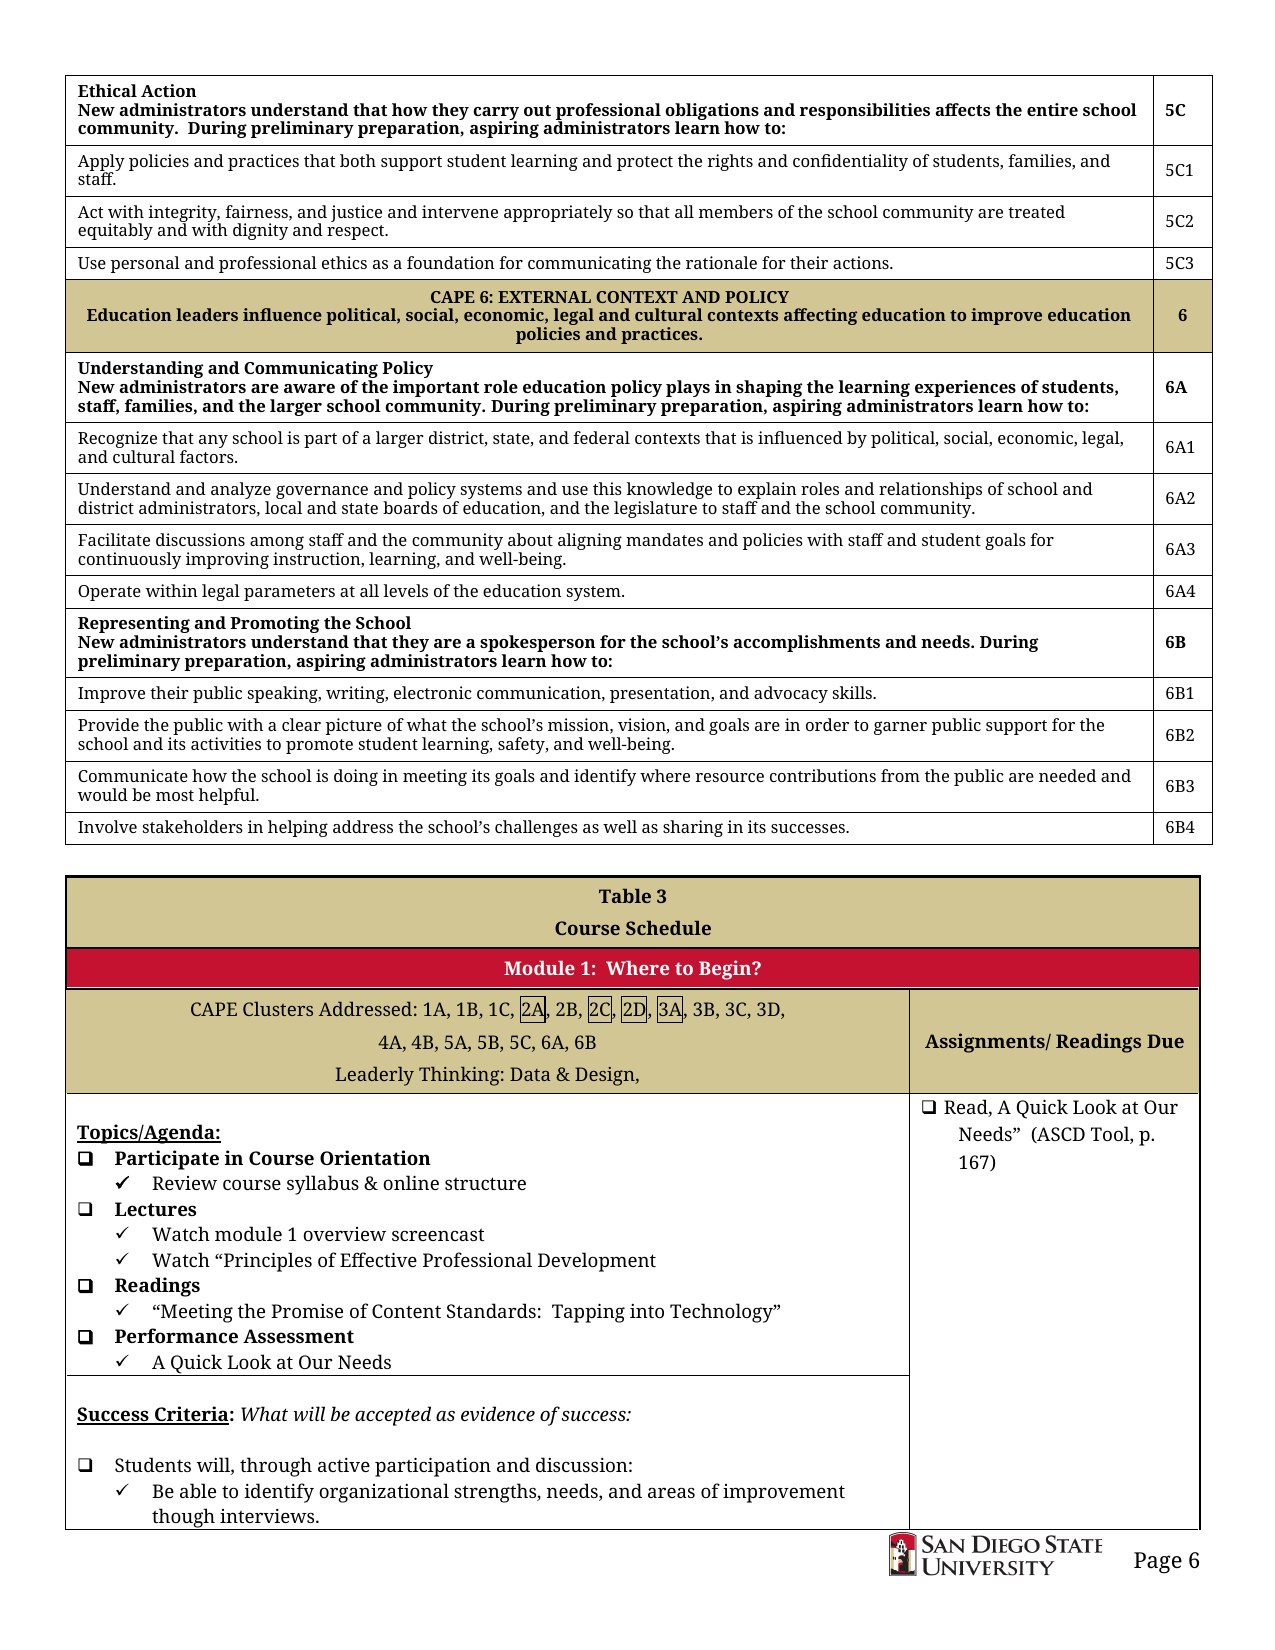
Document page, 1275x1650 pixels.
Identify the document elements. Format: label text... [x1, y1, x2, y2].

table_cell 6A3 [1154, 525, 1212, 575]
table_cell 6B4 [1154, 813, 1212, 844]
table_cell Facilitate discussions among staff and the community about aligning mandates and policies with staff and student goals for continuously improving instruction, learning, and well-being. [66, 525, 1153, 575]
table_cell Assignments/ Readings Due [910, 988, 1199, 1093]
table_cell 6 [1154, 280, 1212, 352]
table_cell Operate within legal parameters at all levels of the education system. [66, 576, 1153, 607]
table_cell CAPE Clusters Addressed: 1A, 1B, 1C, 2A, 2B, 2C, 2D, 3A, 3B, 3C, 3D, 4A, 4B, 5A, 5B, 5C, 6A, 6B Leaderly Thinking: Data & Design, [66, 990, 909, 1093]
picture [889, 1532, 1103, 1576]
table_cell Representing and Promoting the School New administrators understand that they are a spokesperson for the school’s accomplishments and needs. During preliminary preparation, aspiring administrators learn how to: [66, 609, 1153, 677]
table_cell 6A [1154, 353, 1212, 422]
table_cell Understanding and Communicating Policy New administrators are aware of the important role education policy plays in shaping the learning experiences of students, staff, families, and the larger school community. During preliminary preparation, aspiring administrators learn how to: [66, 353, 1153, 422]
table_cell CAPE 6: EXTERNAL CONTEXT AND POLICY Education leaders influence political, social, economic, legal and cultural contexts affecting education to improve education policies and practices. [66, 280, 1153, 352]
table_cell 6A1 [1154, 423, 1212, 473]
table_cell 6B2 [1154, 711, 1212, 761]
table_cell 6A2 [1154, 474, 1212, 524]
table_cell 5C3 [1154, 248, 1212, 279]
table_cell Topics/Agenda: Participate in Course Orientation Review course syllabus & online structure Lectures Watch module 1 overview screencast Watch “Principles of Effective Professional Development Readings “Meeting the Promise of Content Standards: Tapping into Technology” Performance Assessment A Quick Look at Our Needs [66, 1093, 909, 1375]
table_cell Provide the public with a clear picture of what the school’s mission, vision, and goals are in order to garner public support for the school and its activities to promote student learning, safety, and well-being. [66, 711, 1153, 761]
table_cell 6B1 [1154, 678, 1212, 709]
table_cell Ethical Action New administrators understand that how they carry out professional obligations and responsibilities affects the entire school community. During preliminary preparation, aspiring administrators learn how to: [66, 76, 1153, 145]
table_cell 6B3 [1154, 762, 1212, 812]
table_cell 6A4 [1154, 576, 1212, 607]
table_cell 5C1 [1154, 146, 1212, 196]
table_cell Act with integrity, fairness, and justice and intervene appropriately so that all members of the school community are treated equitably and with dignity and respect. [66, 197, 1153, 247]
table_header Table 3 Course Schedule [67, 878, 1199, 947]
table_cell 6B [1154, 609, 1212, 677]
table_cell Communicate how the school is doing in meeting its goals and identify where resource contributions from the public are needed and would be most helpful. [66, 762, 1153, 812]
table_cell 5C [1154, 76, 1212, 145]
table_cell Recognize that any school is part of a larger district, state, and federal contexts that is influenced by political, social, economic, legal, and cultural factors. [66, 423, 1153, 473]
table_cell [66, 1375, 909, 1529]
table_cell Understand and analyze governance and policy systems and use this knowledge to explain roles and relationships of school and district administrators, local and state boards of education, and the legislature to staff and the school community. [66, 474, 1153, 524]
table_cell 5C2 [1154, 197, 1212, 247]
table_cell Apply policies and practices that both support student learning and protect the rights and confidentiality of students, families, and staff. [66, 146, 1153, 196]
table_cell Improve their public speaking, writing, electronic communication, presentation, and advocacy skills. [66, 678, 1153, 709]
table_cell Involve stakeholders in helping address the school’s challenges as well as sharing in its successes. [66, 813, 1153, 844]
table_cell Read, A Quick Look at Our Needs” (ASCD Tool, p. 167) [910, 1093, 1199, 1529]
table_cell Use personal and professional ethics as a foundation for communicating the rationale for their actions. [66, 248, 1153, 279]
table_cell Module 1: Where to Begin? [67, 949, 1199, 987]
